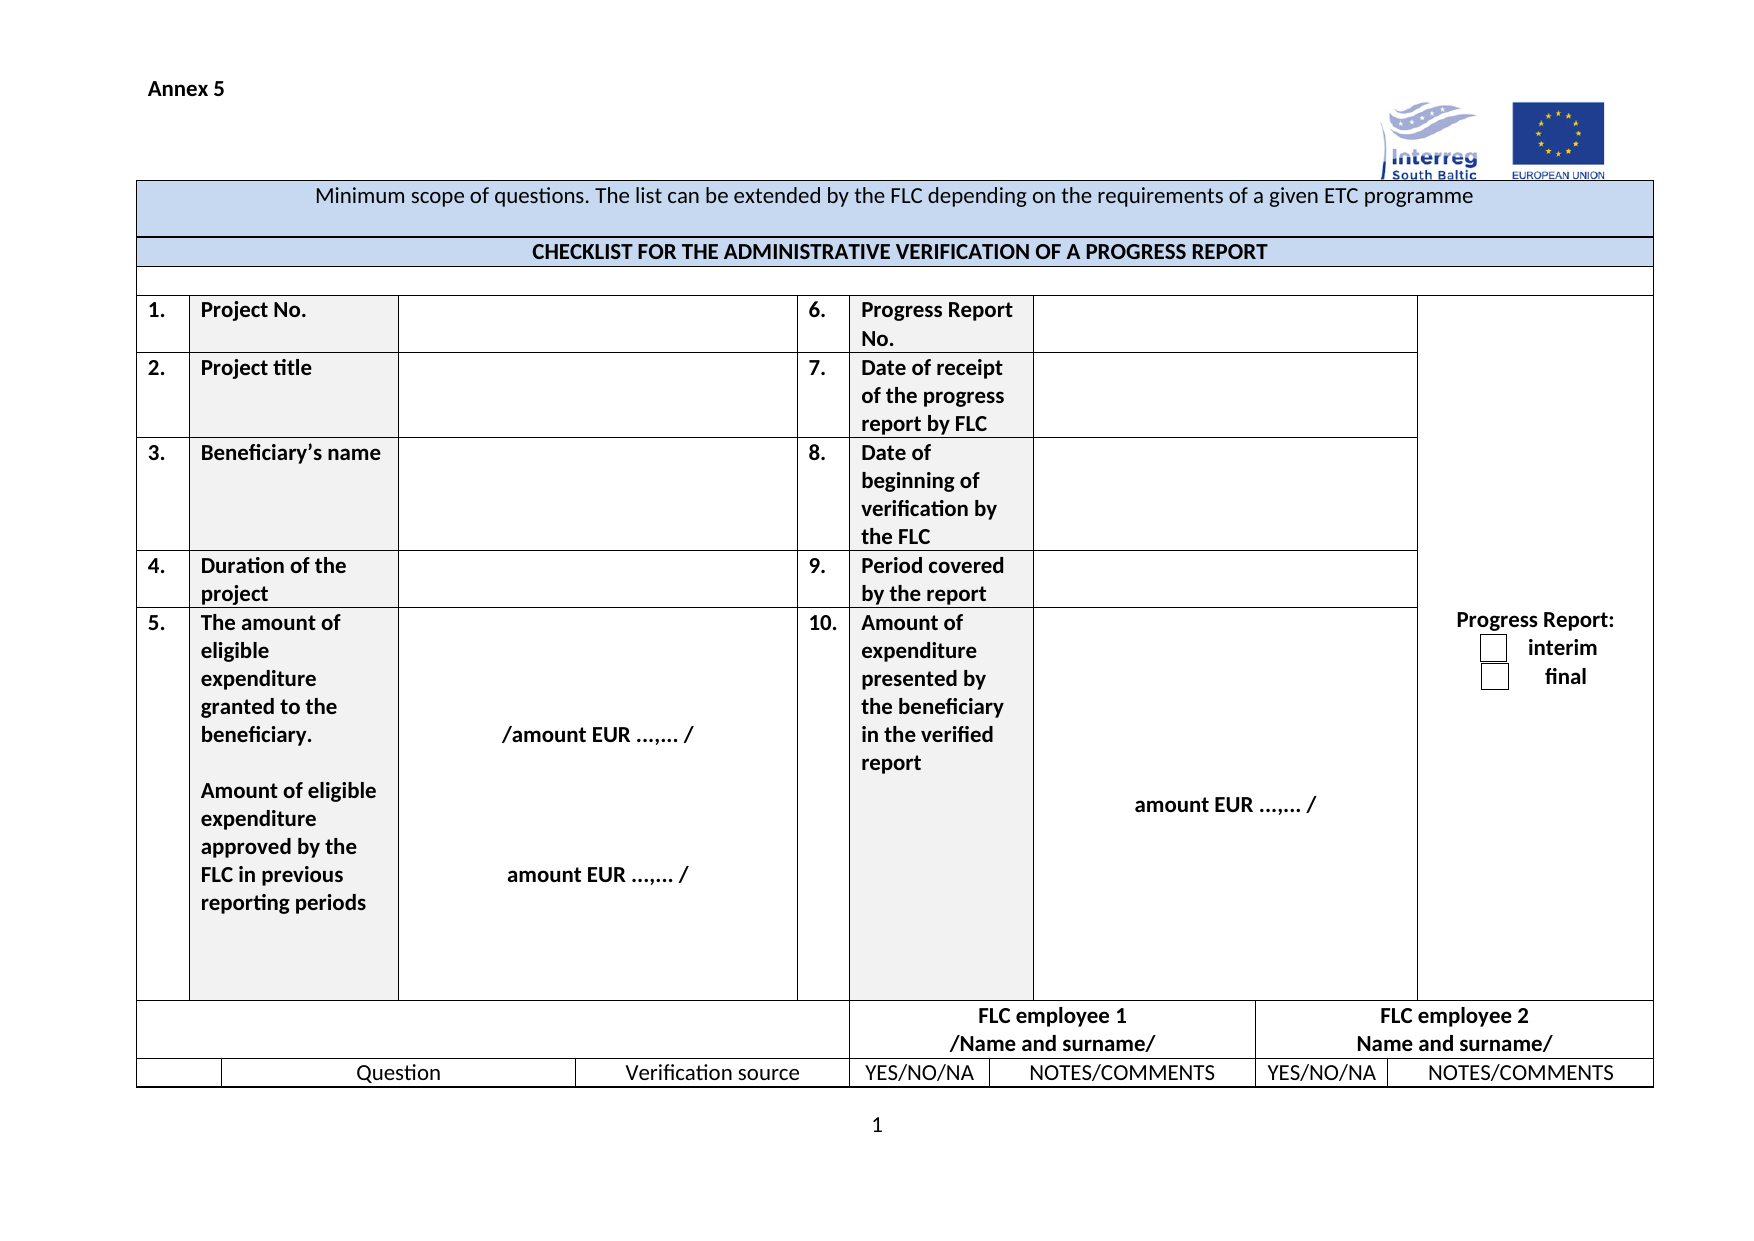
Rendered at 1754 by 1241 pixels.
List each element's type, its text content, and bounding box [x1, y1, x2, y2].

table_cell NOTES/COMMENTS [1388, 1059, 1653, 1086]
table_cell Date of receipt of the progress report by FLC [850, 353, 1033, 437]
table_cell [137, 267, 1653, 294]
table_cell NOTES/COMMENTS [990, 1059, 1255, 1086]
table_cell [1034, 353, 1417, 437]
table_cell Amount of expenditure presented by the beneficiary in the verified report [850, 608, 1033, 1000]
table_cell 8. [798, 438, 849, 550]
table_cell 10. [798, 608, 849, 1000]
table_cell YES/NO/NA [1256, 1059, 1387, 1086]
table_cell 7. [798, 353, 849, 437]
table_cell [137, 1001, 849, 1057]
table_cell Project title [190, 353, 398, 437]
table_cell Duration of the project [190, 551, 398, 607]
table_cell /amount EUR ...,... / amount EUR ...,... / [399, 608, 797, 1000]
table_cell [399, 353, 797, 437]
table_cell 4. [137, 551, 189, 607]
table_cell The amount of eligible expenditure granted to the beneficiary. Amount of eligible expenditure approved by the FLC in previous reporting periods [190, 608, 398, 1000]
table_cell [399, 438, 797, 550]
table_cell Beneficiary’s name [190, 438, 398, 550]
table_cell Progress Report: interim final [1418, 296, 1653, 1000]
table_cell 1. [137, 296, 189, 352]
table_cell 2. [137, 353, 189, 437]
table_cell Project No. [190, 296, 398, 352]
table_cell Period covered by the report [850, 551, 1033, 607]
table_cell 9. [798, 551, 849, 607]
table_cell [399, 551, 797, 607]
table_cell [1034, 438, 1417, 550]
table_cell [137, 1059, 221, 1086]
table_cell 3. [137, 438, 189, 550]
picture [1379, 101, 1605, 180]
table_cell FLC employee 1 /Name and surname/ [850, 1001, 1255, 1057]
table_cell [399, 296, 797, 352]
table_cell FLC employee 2 Name and surname/ [1256, 1001, 1653, 1057]
table_cell [1034, 296, 1417, 352]
table_cell Date of beginning of verification by the FLC [850, 438, 1033, 550]
table_cell Verification source [576, 1059, 849, 1086]
table_cell Question [222, 1059, 575, 1086]
table_cell [1034, 551, 1417, 607]
table_cell CHECKLIST FOR THE ADMINISTRATIVE VERIFICATION OF A PROGRESS REPORT [137, 238, 1653, 266]
table_cell amount EUR ...,... / [1034, 608, 1417, 1000]
table_header Minimum scope of questions. The list can be extended by the FLC depending on the requirements of a given ETC programme [137, 181, 1653, 236]
table_cell YES/NO/NA [850, 1059, 989, 1086]
table_cell Progress Report No. [850, 296, 1033, 352]
table_cell 5. [137, 608, 189, 1000]
table_cell 6. [798, 296, 849, 352]
